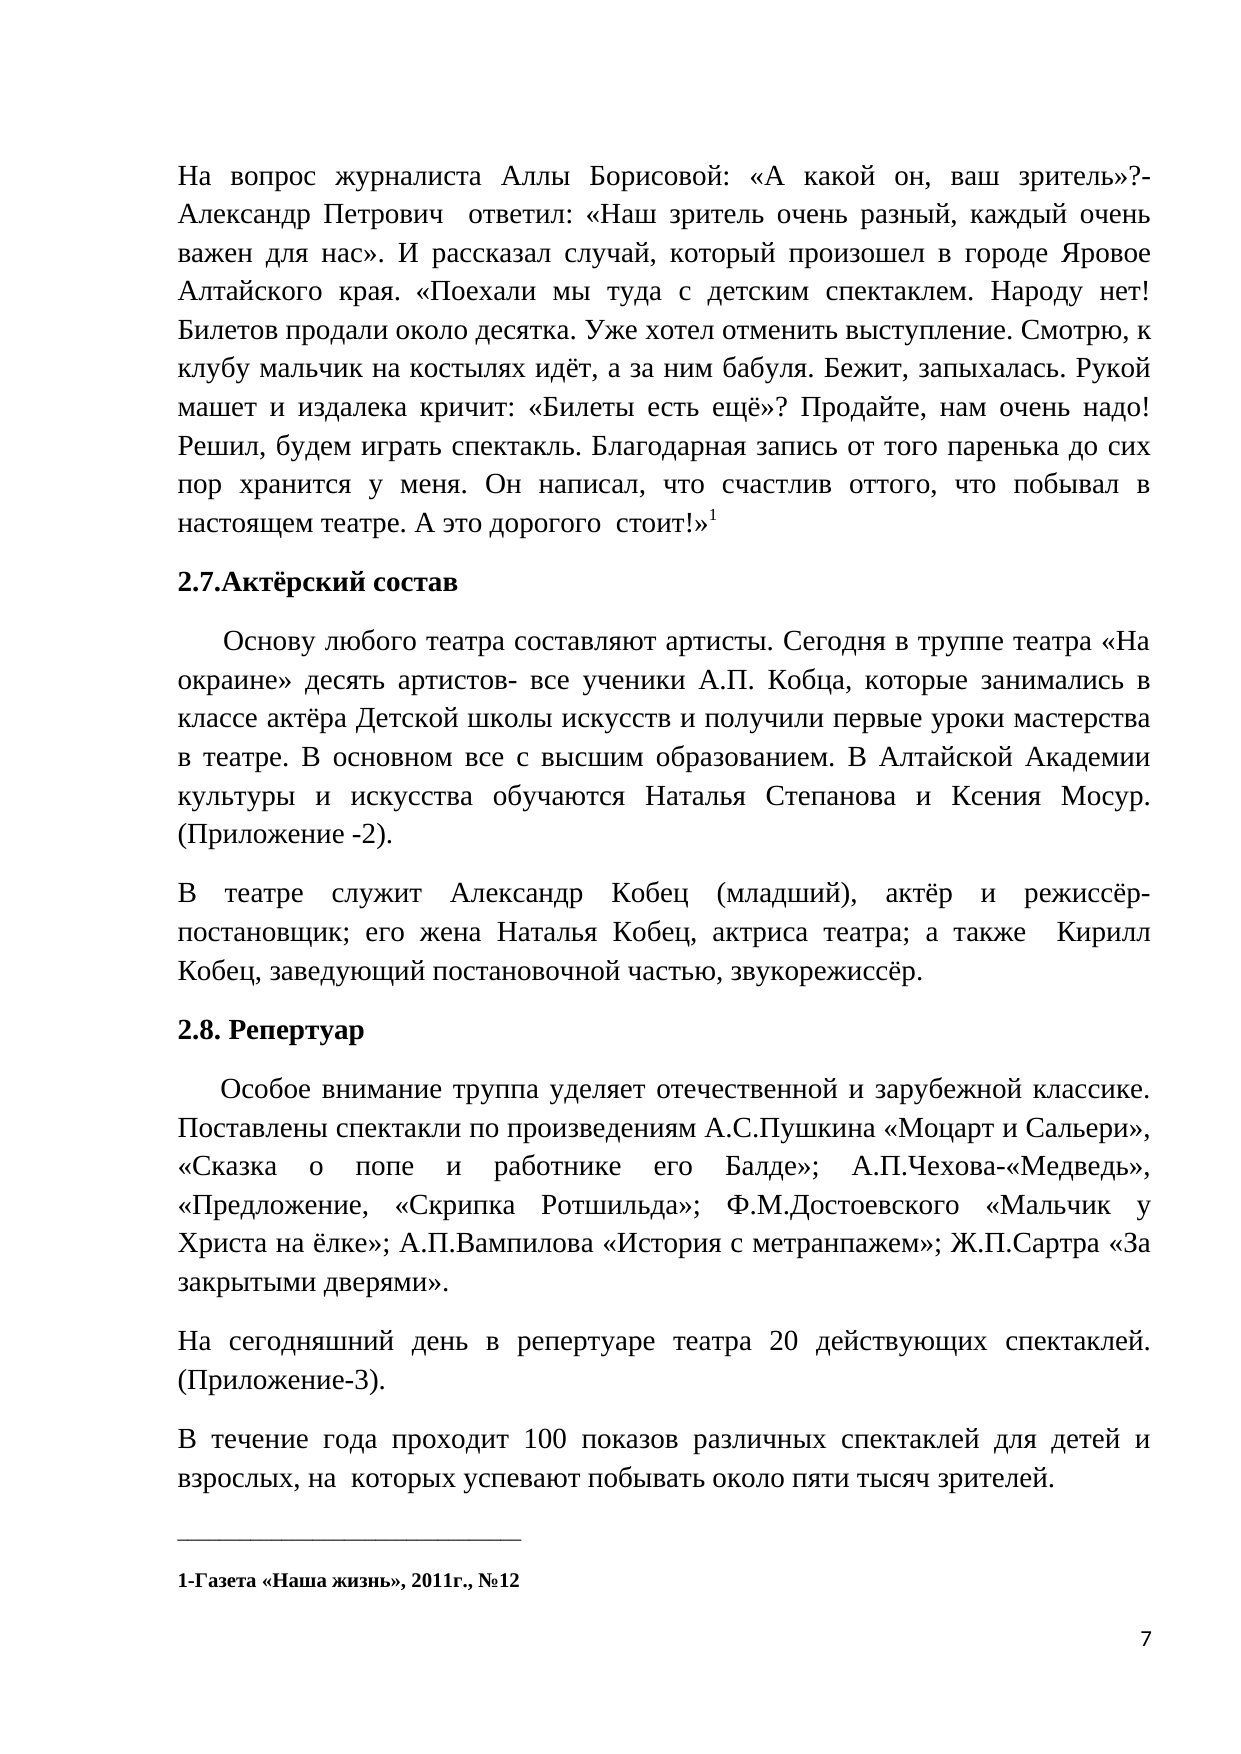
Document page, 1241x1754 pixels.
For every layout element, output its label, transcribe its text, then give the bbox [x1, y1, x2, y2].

text Особое внимание труппа уделяет отечественной и зарубежной классике. Поставлены спектакли по произведениям А.С.Пушкина «Моцарт и Сальери», «Сказка о попе и работнике его Балде»; А.П.Чехова-«Медведь», «Предложение, «Скрипка Ротшильда»; Ф.М.Достоевского «Мальчик у Христа на ёлке»; А.П.Вампилова «История с метранпажем»; Ж.П.Сартра «За закрытыми дверями». [177, 1071, 1152, 1298]
text 2.7.Актёрский состав [177, 564, 1152, 598]
text В театре служит Александр Кобец (младший), актёр и режиссёр- постановщик; его жена Наталья Кобец, актриса театра; а также Кирилл Кобец, заведующий постановочной частью, звукорежиссёр. [177, 876, 1152, 986]
text На вопрос журналиста Аллы Борисовой: «А какой он, ваш зритель»?- Александр Петрович ответил: «Наш зритель очень разный, каждый очень важен для нас». И рассказал случай, который произошел в городе Яровое Алтайского края. «Поехали мы туда с детским спектаклем. Народу нет! Билетов продали около десятка. Уже хотел отменить выступление. Смотрю, к клубу мальчик на костылях идёт, а за ним бабуля. Бежит, запыхалась. Рукой машет и издалека кричит: «Билеты есть ещё»? Продайте, нам очень надо! Решил, будем играть спектакль. Благодарная запись от того паренька до сих пор хранится у меня. Он написал, что счастлив оттого, что побывал в настоящем театре. А это дорогого стоит!»1 [177, 158, 1152, 538]
text 1-Газета «Наша жизнь», 2011г., №12 [177, 1568, 1152, 1592]
text Основу любого театра составляют артисты. Сегодня в труппе театра «На окраине» десять артистов- все ученики А.П. Кобца, которые занимались в классе актёра Детской школы искусств и получили первые уроки мастерства в театре. В основном все с высшим образованием. В Алтайской Академии культуры и искусства обучаются Наталья Степанова и Ксения Мосур. (Приложение -2). [177, 623, 1152, 850]
text 2.8. Репертуар [177, 1012, 1152, 1046]
text На сегодняшний день в репертуаре театра 20 действующих спектаклей. (Приложение-3). [177, 1323, 1152, 1396]
text В течение года проходит 100 показов различных спектаклей для детей и взрослых, на которых успевают побывать около пяти тысяч зрителей. [177, 1421, 1152, 1493]
text _________________________________ [177, 1519, 1152, 1543]
